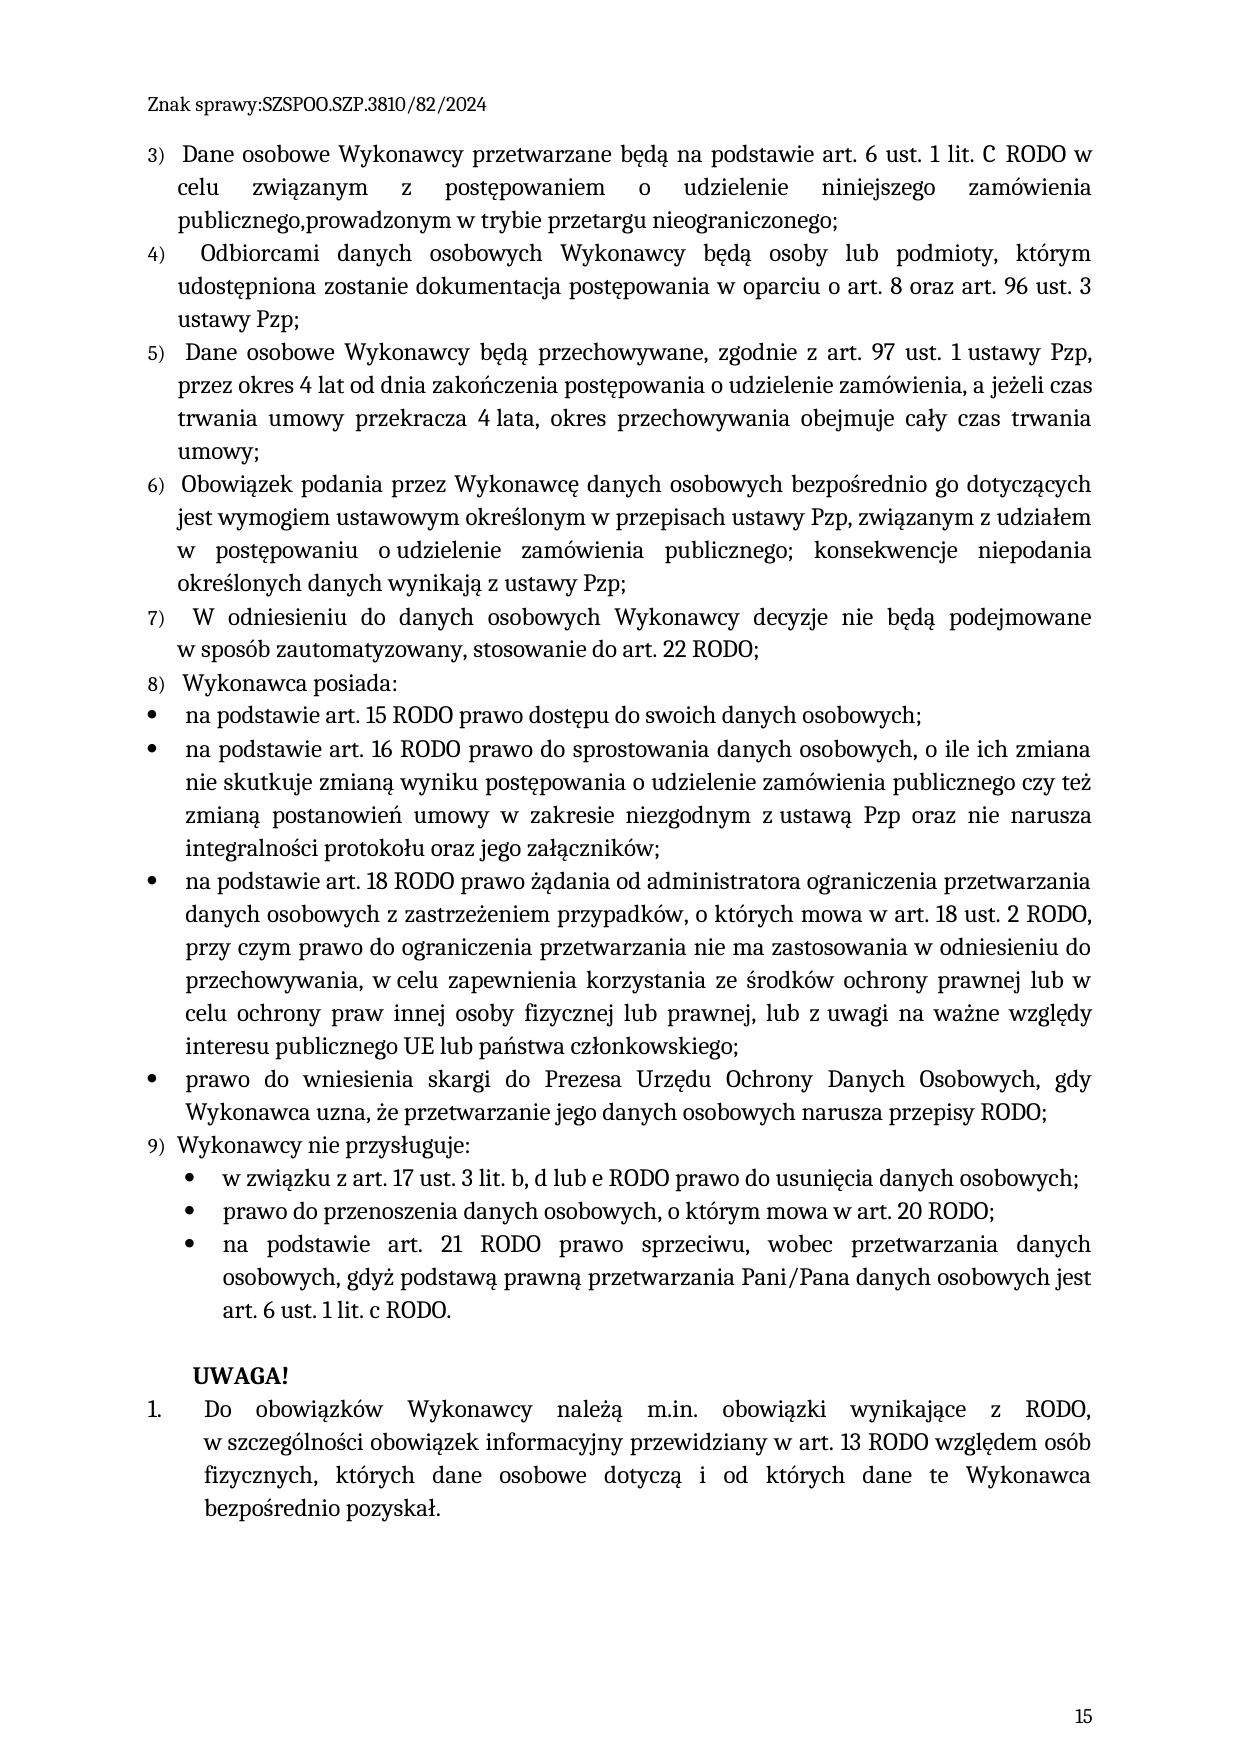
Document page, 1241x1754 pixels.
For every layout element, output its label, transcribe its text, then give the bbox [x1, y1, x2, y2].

list prawo do wniesienia skargi do Prezesa Urzędu Ochrony Danych Osobowych, gdy Wykonawca uzna, że przetwarzanie jego danych osobowych narusza przepisy RODO; [148, 1065, 1092, 1126]
list Do obowiązków Wykonawcy należą m.in. obowiązki wynikające z RODO, w szczególności obowiązek informacyjny przewidziany w art. 13 RODO względem osób fizycznych, których dane osobowe dotyczą i od których dane te Wykonawca bezpośrednio pozyskał. [148, 1395, 1092, 1523]
list w związku z art. 17 ust. 3 lit. b, d lub e RODO prawo do usunięcia danych osobowych; [185, 1164, 1092, 1192]
list prawo do przenoszenia danych osobowych, o którym mowa w art. 20 RODO; [185, 1197, 1092, 1226]
list Odbiorcami danych osobowych Wykonawcy będą osoby lub podmioty, którym udostępniona zostanie dokumentacja postępowania w oparciu o art. 8 oraz art. 96 ust. 3 ustawy Pzp; [148, 239, 1092, 334]
list Obowiązek podania przez Wykonawcę danych osobowych bezpośrednio go dotyczących jest wymogiem ustawowym określonym w przepisach ustawy Pzp, związanym z udziałem w postępowaniu o udzielenie zamówienia publicznego; konsekwencje niepodania określonych danych wynikają z ustawy Pzp; [148, 470, 1092, 598]
list Dane osobowe Wykonawcy przetwarzane będą na podstawie art. 6 ust. 1 lit. C RODO w celu związanym z postępowaniem o udzielenie niniejszego zamówienia publicznego,prowadzonym w trybie przetargu nieograniczonego; [148, 140, 1092, 235]
list Dane osobowe Wykonawcy będą przechowywane, zgodnie z art. 97 ust. 1 ustawy Pzp, przez okres 4 lat od dnia zakończenia postępowania o udzielenie zamówienia, a jeżeli czas trwania umowy przekracza 4 lata, okres przechowywania obejmuje cały czas trwania umowy; [148, 338, 1092, 466]
list Wykonawcy nie przysługuje: [148, 1131, 1092, 1159]
text UWAGA! [192, 1362, 1092, 1391]
list Wykonawca posiada: [148, 668, 1092, 697]
list na podstawie art. 18 RODO prawo żądania od administratora ograniczenia przetwarzania danych osobowych z zastrzeżeniem przypadków, o których mowa w art. 18 ust. 2 RODO, przy czym prawo do ograniczenia przetwarzania nie ma zastosowania w odniesieniu do przechowywania, w celu zapewnienia korzystania ze środków ochrony prawnej lub w celu ochrony praw innej osoby fizycznej lub prawnej, lub z uwagi na ważne względy interesu publicznego UE lub państwa członkowskiego; [148, 867, 1092, 1060]
list W odniesieniu do danych osobowych Wykonawcy decyzje nie będą podejmowane w sposób zautomatyzowany, stosowanie do art. 22 RODO; [148, 602, 1092, 664]
list na podstawie art. 16 RODO prawo do sprostowania danych osobowych, o ile ich zmiana nie skutkuje zmianą wyniku postępowania o udzielenie zamówienia publicznego czy też zmianą postanowień umowy w zakresie niezgodnym z ustawą Pzp oraz nie narusza integralności protokołu oraz jego załączników; [148, 734, 1092, 862]
list na podstawie art. 15 RODO prawo dostępu do swoich danych osobowych; [148, 701, 1092, 730]
list na podstawie art. 21 RODO prawo sprzeciwu, wobec przetwarzania danych osobowych, gdyż podstawą prawną przetwarzania Pani/Pana danych osobowych jest art. 6 ust. 1 lit. c RODO. [185, 1230, 1092, 1324]
